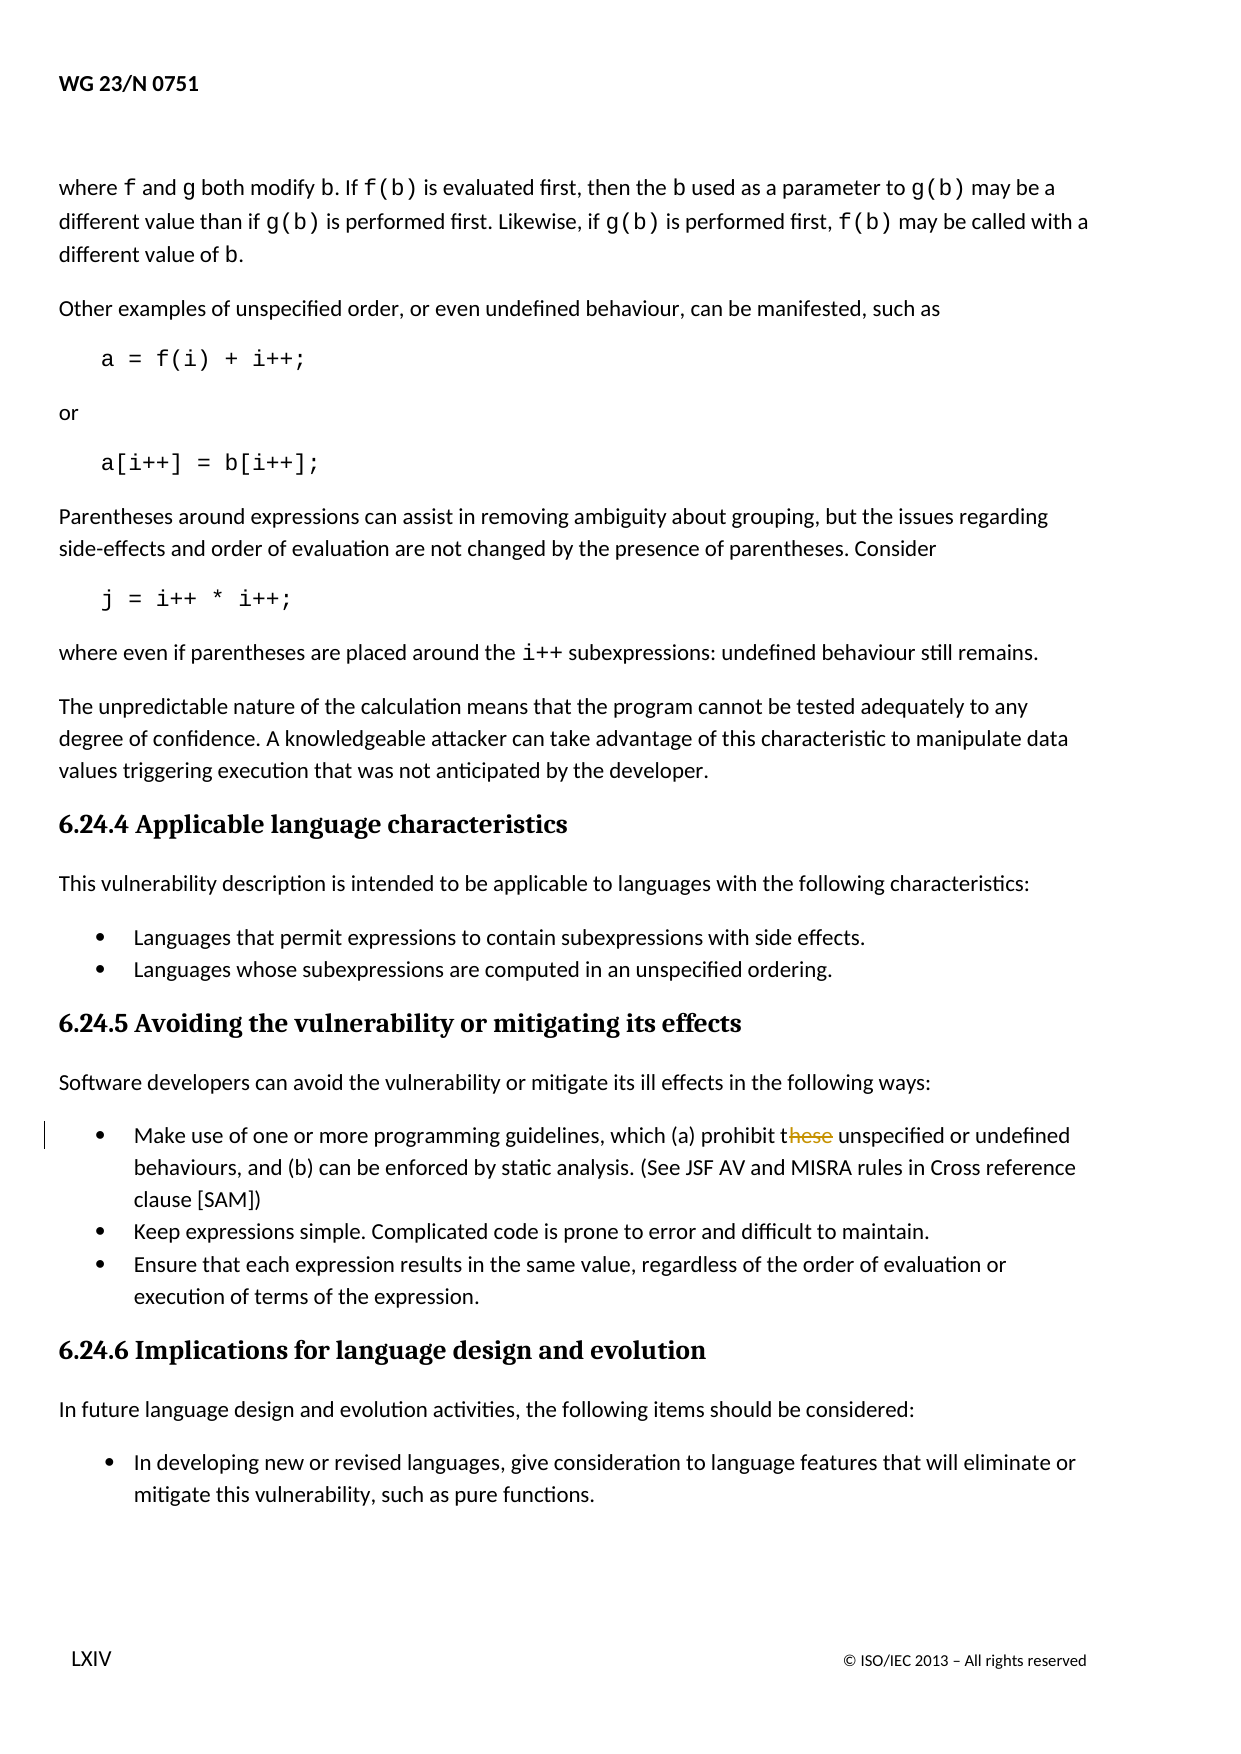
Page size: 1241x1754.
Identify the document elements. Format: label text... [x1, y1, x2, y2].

list Languages that permit expressions to contain subexpressions with side effects. [96, 923, 1099, 951]
list Keep expressions simple. Complicated code is prone to error and difficult to maintain. [96, 1217, 1099, 1246]
text Other examples of unspecified order, or even undefined behaviour, can be manifested, such as [58, 294, 1099, 323]
text a = f(i) + i++; [101, 348, 1099, 373]
text Software developers can avoid the vulnerability or mitigate its ill effects in the following ways: [58, 1068, 1099, 1096]
list Ensure that each expression results in the same value, regardless of the order of evaluation or execution of terms of the expression. [96, 1250, 1099, 1310]
text where f and g both modify b. If f(b) is evaluated first, then the b used as a parameter to g(b) may be a different value than if g(b) is performed first. Likewise, if g(b) is performed first, f(b) may be called with a different value of b. [58, 173, 1099, 269]
text or [58, 398, 1099, 426]
text In future language design and evolution activities, the following items should be considered: [58, 1395, 1099, 1423]
text This vulnerability description is intended to be applicable to languages with the following characteristics: [58, 869, 1099, 898]
text where even if parentheses are placed around the i++ subexpressions: undefined behaviour still remains. [58, 638, 1099, 667]
text j = i++ * i++; [101, 587, 1099, 613]
subtitle 6.24.4 Applicable language characteristics [58, 809, 1099, 841]
list Languages whose subexpressions are computed in an unspecified ordering. [96, 955, 1099, 983]
list In developing new or revised languages, give consideration to language features that will eliminate or mitigate this vulnerability, such as pure functions. [105, 1448, 1099, 1508]
text The unpredictable nature of the calculation means that the program cannot be tested adequately to any degree of confidence. A knowledgeable attacker can take advantage of this characteristic to manipulate data values triggering execution that was not anticipated by the developer. [58, 692, 1099, 784]
text a[i++] = b[i++]; [101, 451, 1099, 477]
subtitle 6.24.5 Avoiding the vulnerability or mitigating its effects [58, 1008, 1099, 1039]
list Make use of one or more programming guidelines, which (a) prohibit t unspecified or undefined behaviours, and (b) can be enforced by static analysis. (See JSF AV and MISRA rules in Cross reference clause [SAM]) [96, 1121, 1099, 1213]
text Parentheses around expressions can assist in removing ambiguity about grouping, but the issues regarding side-effects and order of evaluation are not changed by the presence of parentheses. Consider [58, 502, 1099, 562]
subtitle 6.24.6 Implications for language design and evolution [58, 1335, 1099, 1366]
